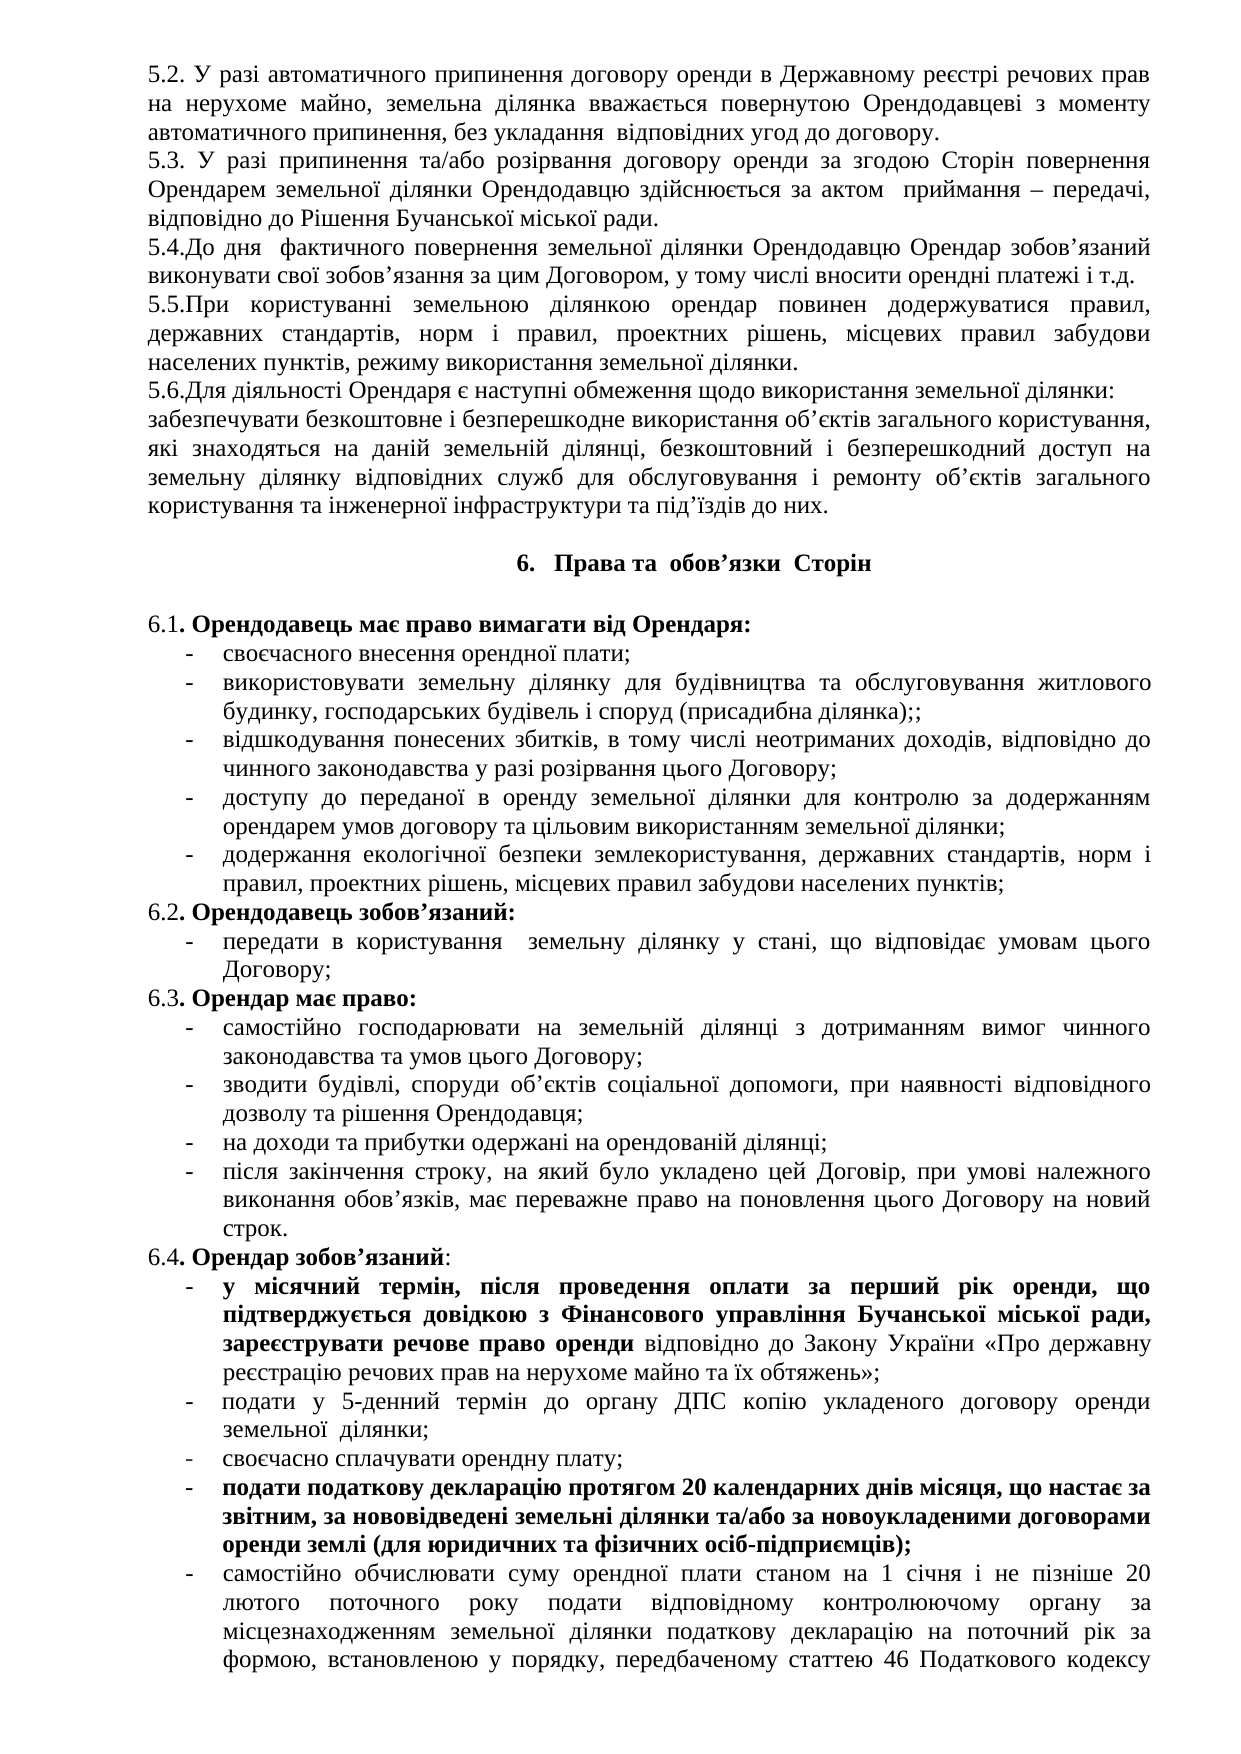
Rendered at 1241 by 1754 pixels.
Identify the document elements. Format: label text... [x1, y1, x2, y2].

list передати в користування земельну ділянку у стані, що відповідає умовам цього Договору; [185, 926, 1152, 983]
text 6.3. Орендар має право: [148, 983, 1152, 1012]
list самостійно господарювати на земельній ділянці з дотриманням вимог чинного законодавства та умов цього Договору; [185, 1012, 1152, 1069]
text забезпечувати безкоштовне і безперешкодне використання об’єктів загального користування, які знаходяться на даній земельній ділянці, безкоштовний і безперешкодний доступ на земельну ділянку відповідних служб для обслуговування і ремонту об’єктів загального користування та інженерної інфраструктури та під’їздів до них. [148, 404, 1152, 519]
list додержання екологічної безпеки землекористування, державних стандартів, норм і правил, проектних рішень, місцевих правил забудови населених пунктів; [185, 839, 1152, 897]
list своєчасно сплачувати орендну плату; [185, 1443, 1152, 1472]
text 6.1. Орендодавець має право вимагати від Орендаря: [148, 609, 1152, 638]
list доступу до переданої в оренду земельної ділянки для контролю за додержанням орендарем умов договору та цільовим використанням земельної ділянки; [185, 782, 1152, 839]
text 6.2. Орендодавець зобов’язаний: [148, 897, 1152, 926]
list після закінчення строку, на який було укладено цей Договір, при умові належного виконання обов’язків, має переважне право на поновлення цього Договору на новий строк. [185, 1156, 1152, 1242]
list на доходи та прибутки одержані на орендованій ділянці; [185, 1127, 1152, 1156]
list використовувати земельну ділянку для будівництва та обслуговування житлового будинку, господарських будівель і споруд (присадибна ділянка);; [185, 667, 1152, 724]
list подати у 5-денний термін до органу ДПС копію укладеного договору оренди земельної ділянки; [185, 1386, 1152, 1443]
list своєчасного внесення орендної плати; [185, 638, 1152, 667]
text 6.4. Орендар зобов’язаний: [148, 1242, 1152, 1271]
text 5.3. У разі припинення та/або розірвання договору оренди за згодою Сторін повернення Орендарем земельної ділянки Орендодавцю здійснюється за актом приймання – передачі, відповідно до Рішення Бучанської міської ради. [148, 145, 1152, 232]
text 5.5.При користуванні земельною ділянкою орендар повинен додержуватися правил, державних стандартів, норм і правил, проектних рішень, місцевих правил забудови населених пунктів, режиму використання земельної ділянки. [148, 289, 1152, 375]
list зводити будівлі, споруди об’єктів соціальної допомоги, при наявності відповідного дозволу та рішення Орендодавця; [185, 1069, 1152, 1127]
text 5.2. У разі автоматичного припинення договору оренди в Державному реєстрі речових прав на нерухоме майно, земельна ділянка вважається повернутою Орендодавцеві з моменту автоматичного припинення, без укладання відповідних угод до договору. [148, 59, 1152, 145]
text 5.4.До дня фактичного повернення земельної ділянки Орендодавцю Орендар зобов’язаний виконувати свої зобов’язання за цим Договором, у тому числі вносити орендні платежі і т.д. [148, 232, 1152, 289]
text 5.6.Для діяльності Орендаря є наступні обмеження щодо використання земельної ділянки: [148, 375, 1152, 404]
list у місячний термін, після проведення оплати за перший рік оренди, що підтверджується довідкою з Фінансового управління Бучанської міської ради, зареєструвати речове право оренди відповідно до Закону України «Про державну реєстрацію речових прав на нерухоме майно та їх обтяжень»; [185, 1271, 1152, 1386]
list відшкодування понесених збитків, в тому числі неотриманих доходів, відповідно до чинного законодавства у разі розірвання цього Договору; [185, 724, 1152, 782]
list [185, 1558, 1152, 1673]
list подати податкову декларацію протягом 20 календарних днів місяця, що настає за звітним, за нововідведені земельні ділянки та/або за новоукладеними договорами оренди землі (для юридичних та фізичних осіб-підприємців); [185, 1472, 1152, 1558]
list Права та обов’язки Сторін [236, 548, 1152, 577]
